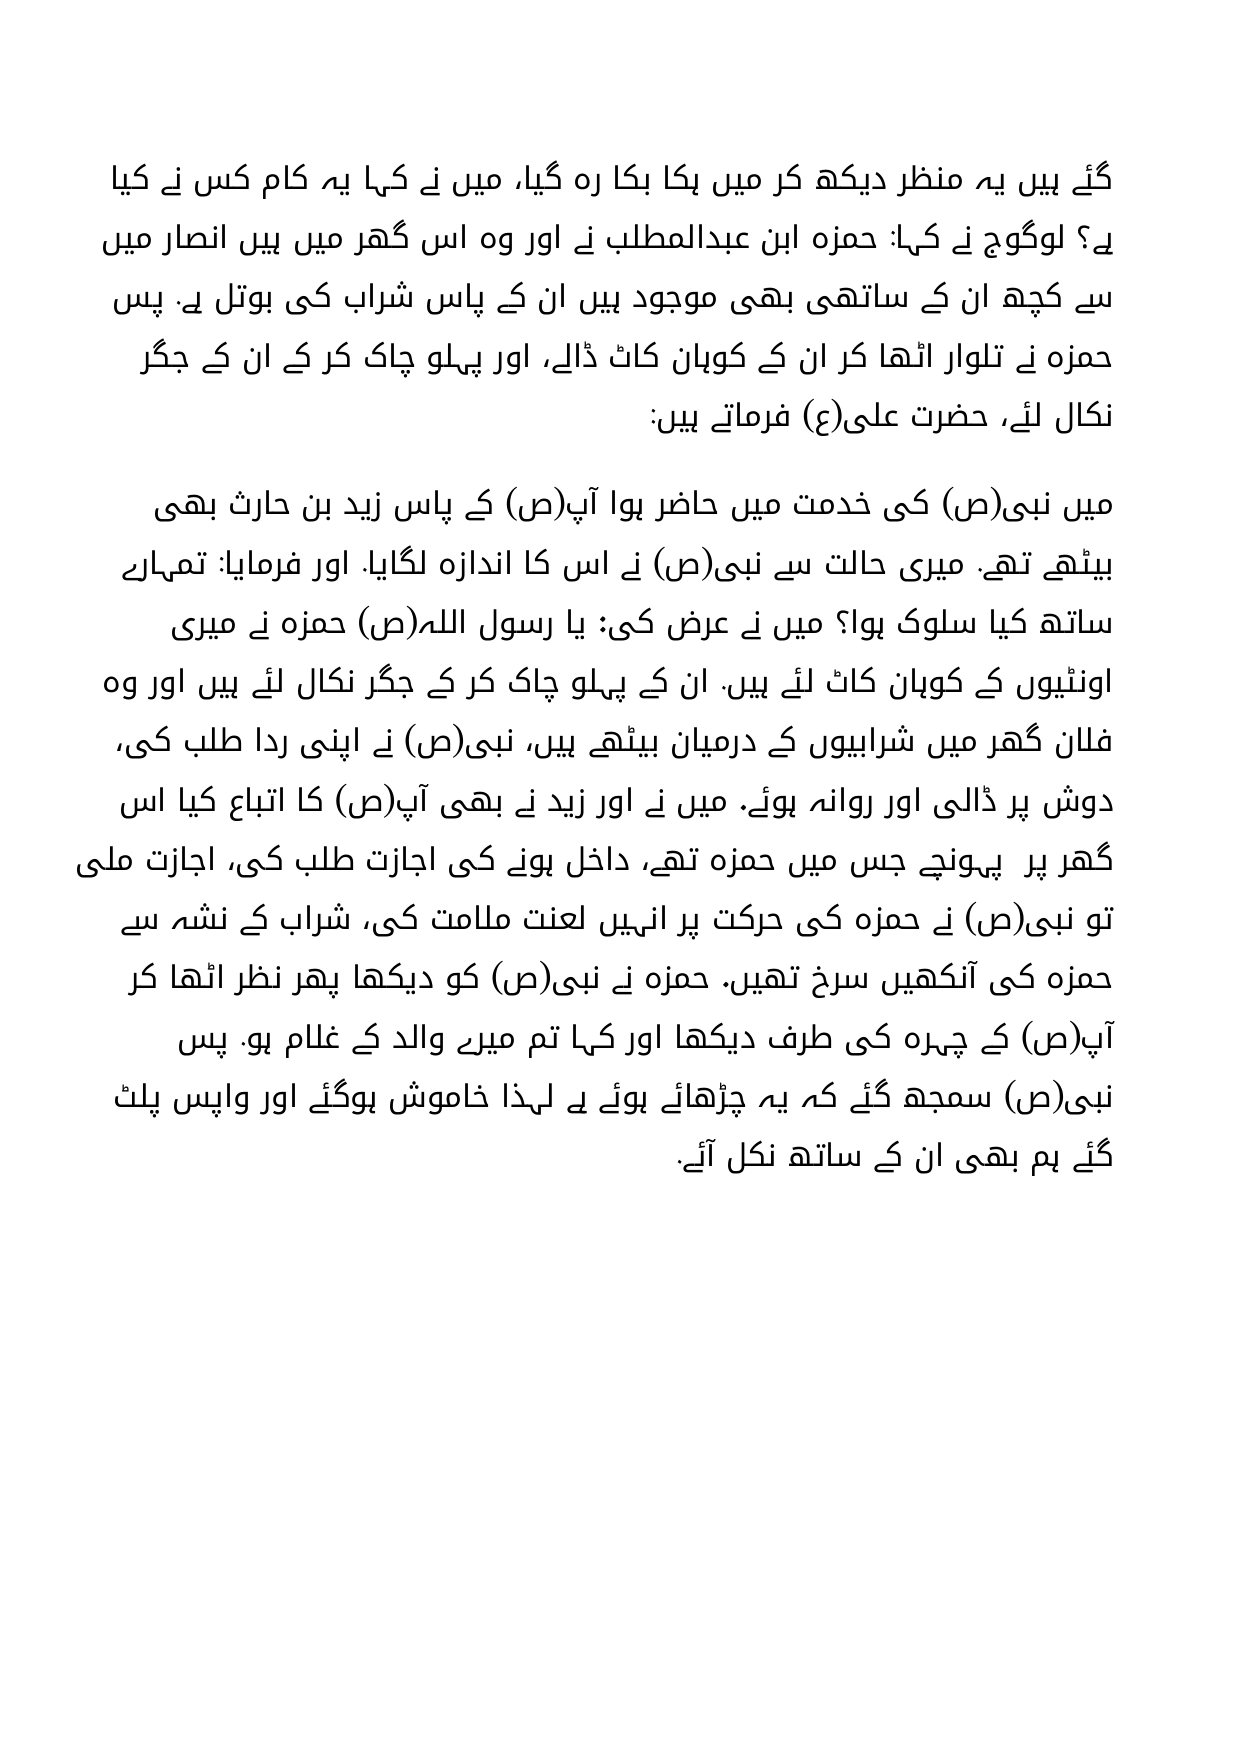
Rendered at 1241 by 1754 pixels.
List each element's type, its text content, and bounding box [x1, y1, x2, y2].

text گئے ہیں یہ منظر دیکھ کر میں ہکا بکا رہ گیا، میں نے کہا یہ کام کس نے کیا ہے؟ لوگوج نے کہا: حمزہ ابن عبدالمطلب نے اور وہ اس گھر میں ہیں انصار میں سے کچھ ان کے ساتھی بھی موجود ہیں ان کے پاس شراب کی بوتل ہے. پس حمزہ نے تلوار اٹھا کر ان کے کوہان کاٹ ڈالے، اور پہلو چاک کر کے ان کے جگر نکال لئے، حضرت علی(ع) فرماتے ہیں: [72, 149, 1114, 446]
text میں نبی(ص) کی خدمت میں حاضر ہوا آپ(ص) کے پاس زید بن حارث بھی بیٹھے تھے. میری حالت سے نبی(ص) نے اس کا اندازہ لگایا. اور فرمایا: تمہارے ساتھ کیا سلوک ہوا؟ میں نے عرض کی: یا رسول اللہ(ص) حمزہ نے میری اونٹیوں کے کوہان کاٹ لئے ہیں. ان کے پہلو چاک کر کے جگر نکال لئے ہیں اور وہ فلان گھر میں شرابیوں کے درمیان بیٹھے ہیں، نبی(ص) نے اپنی ردا طلب کی، دوش پر ڈالی اور روانہ ہوئے. میں نے اور زید نے بھی آپ(ص) کا اتباع کیا اس گھر پر پہونچے جس میں حمزہ تھے، داخل ہونے کی اجازت طلب کی، اجازت ملی تو نبی(ص) نے حمزہ کی حرکت پر انہیں لعنت ملامت کی، شراب کے نشہ سے حمزہ کی آنکھیں سرخ تھیں. حمزہ نے نبی(ص) کو دیکھا پھر نظر اٹھا کر آپ(ص) کے چہرہ کی طرف دیکھا اور کہا تم میرے والد کے غلام ہو. پس نبی(ص) سمجھ گئے کہ یہ چڑھائے ہوئے ہے لہذا خاموش ہوگئے اور واپس پلٹ گئے ہم بھی ان کے ساتھ نکل آئے. [72, 475, 1114, 1186]
